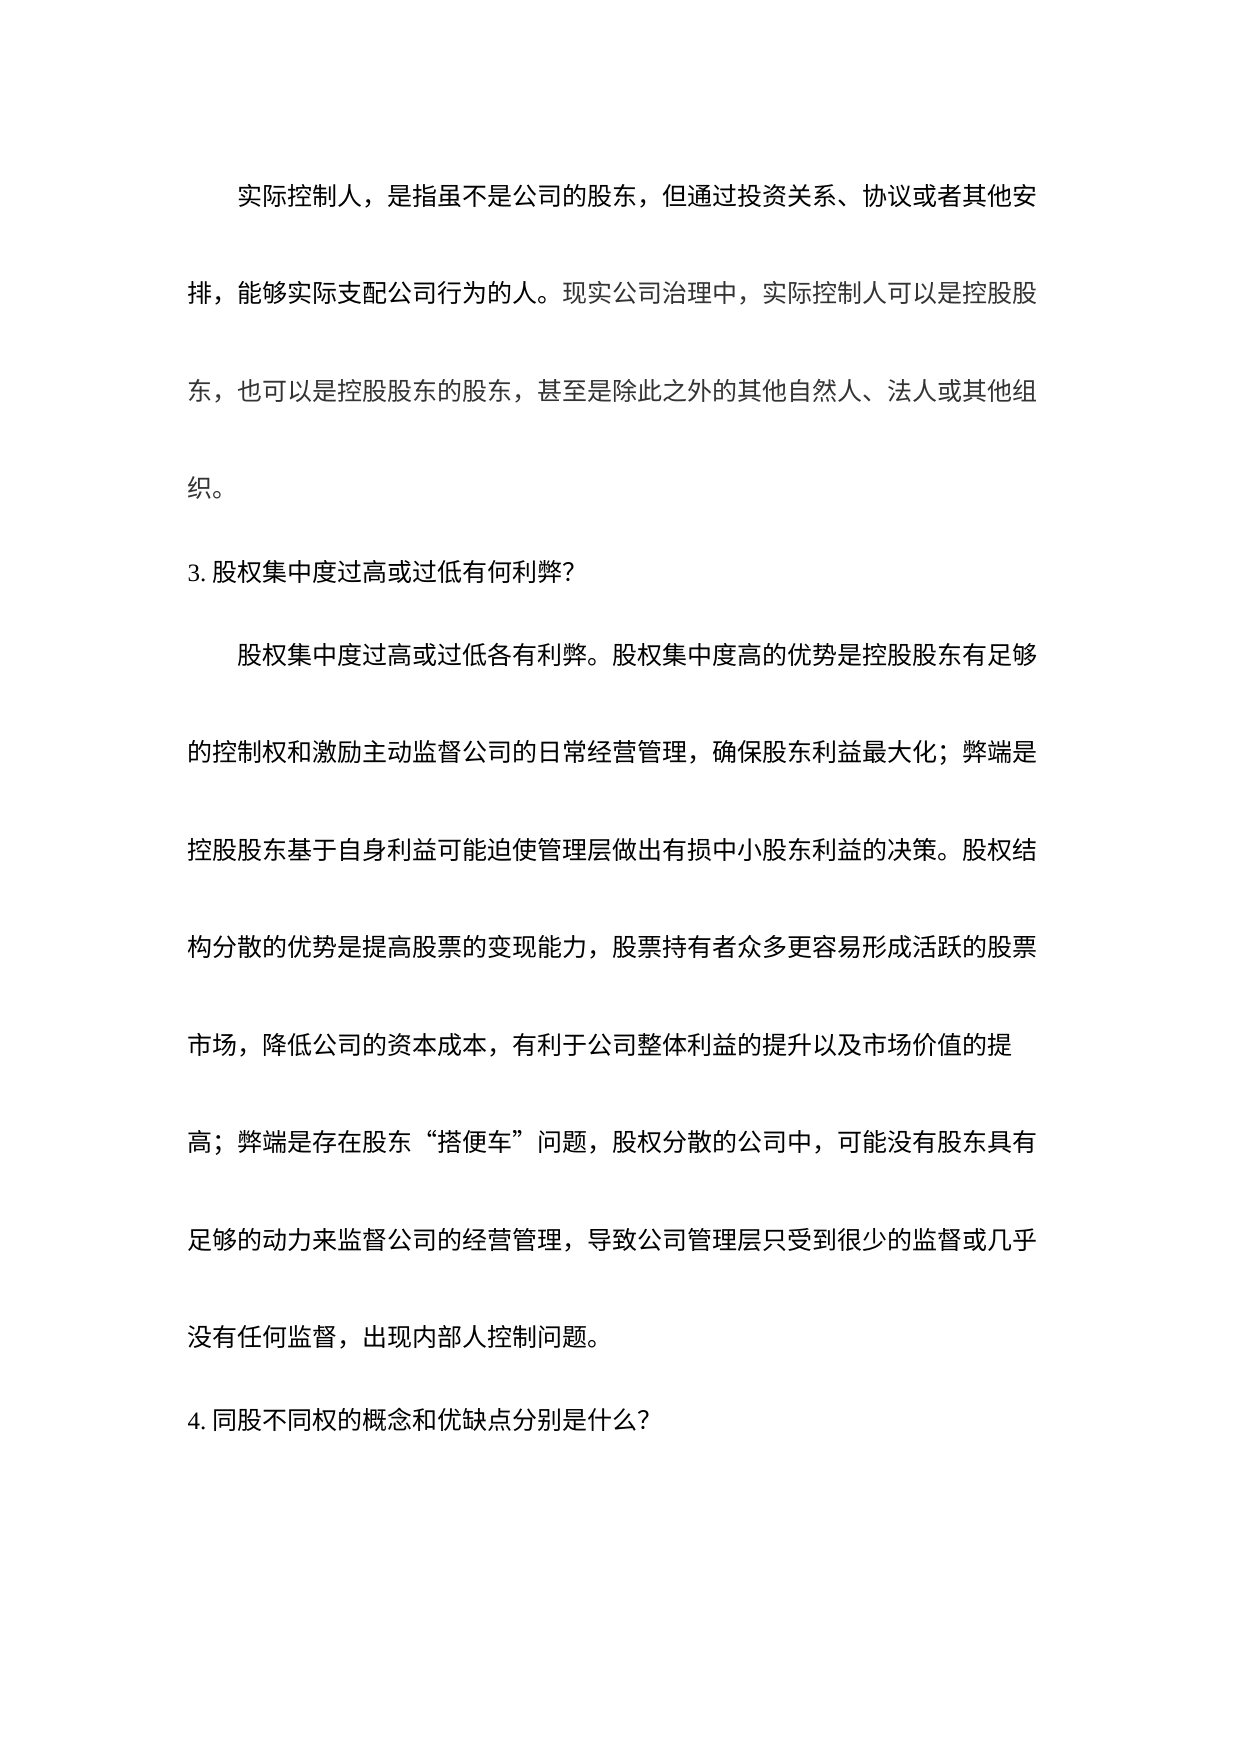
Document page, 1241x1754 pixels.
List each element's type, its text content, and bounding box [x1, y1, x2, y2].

text 4. 同股不同权的概念和优缺点分别是什么？ [187, 1386, 1053, 1451]
text 股权集中度过高或过低各有利弊。股权集中度高的优势是控股股东有足够的控制权和激励主动监督公司的日常经营管理，确保股东利益最大化；弊端是控股股东基于自身利益可能迫使管理层做出有损中小股东利益的决策。股权结构分散的优势是提高股票的变现能力，股票持有者众多更容易形成活跃的股票市场，降低公司的资本成本，有利于公司整体利益的提升以及市场价值的提高；弊端是存在股东“搭便车”问题，股权分散的公司中，可能没有股东具有足够的动力来监督公司的经营管理，导致公司管理层只受到很少的监督或几乎没有任何监督，出现内部人控制问题。 [187, 621, 1053, 1368]
text 3. 股权集中度过高或过低有何利弊？ [187, 538, 1053, 603]
text 实际控制人，是指虽不是公司的股东，但通过投资关系、协议或者其他安排，能够实际支配公司行为的人。现实公司治理中，实际控制人可以是控股股东，也可以是控股股东的股东，甚至是除此之外的其他自然人、法人或其他组织。 [187, 162, 1053, 519]
